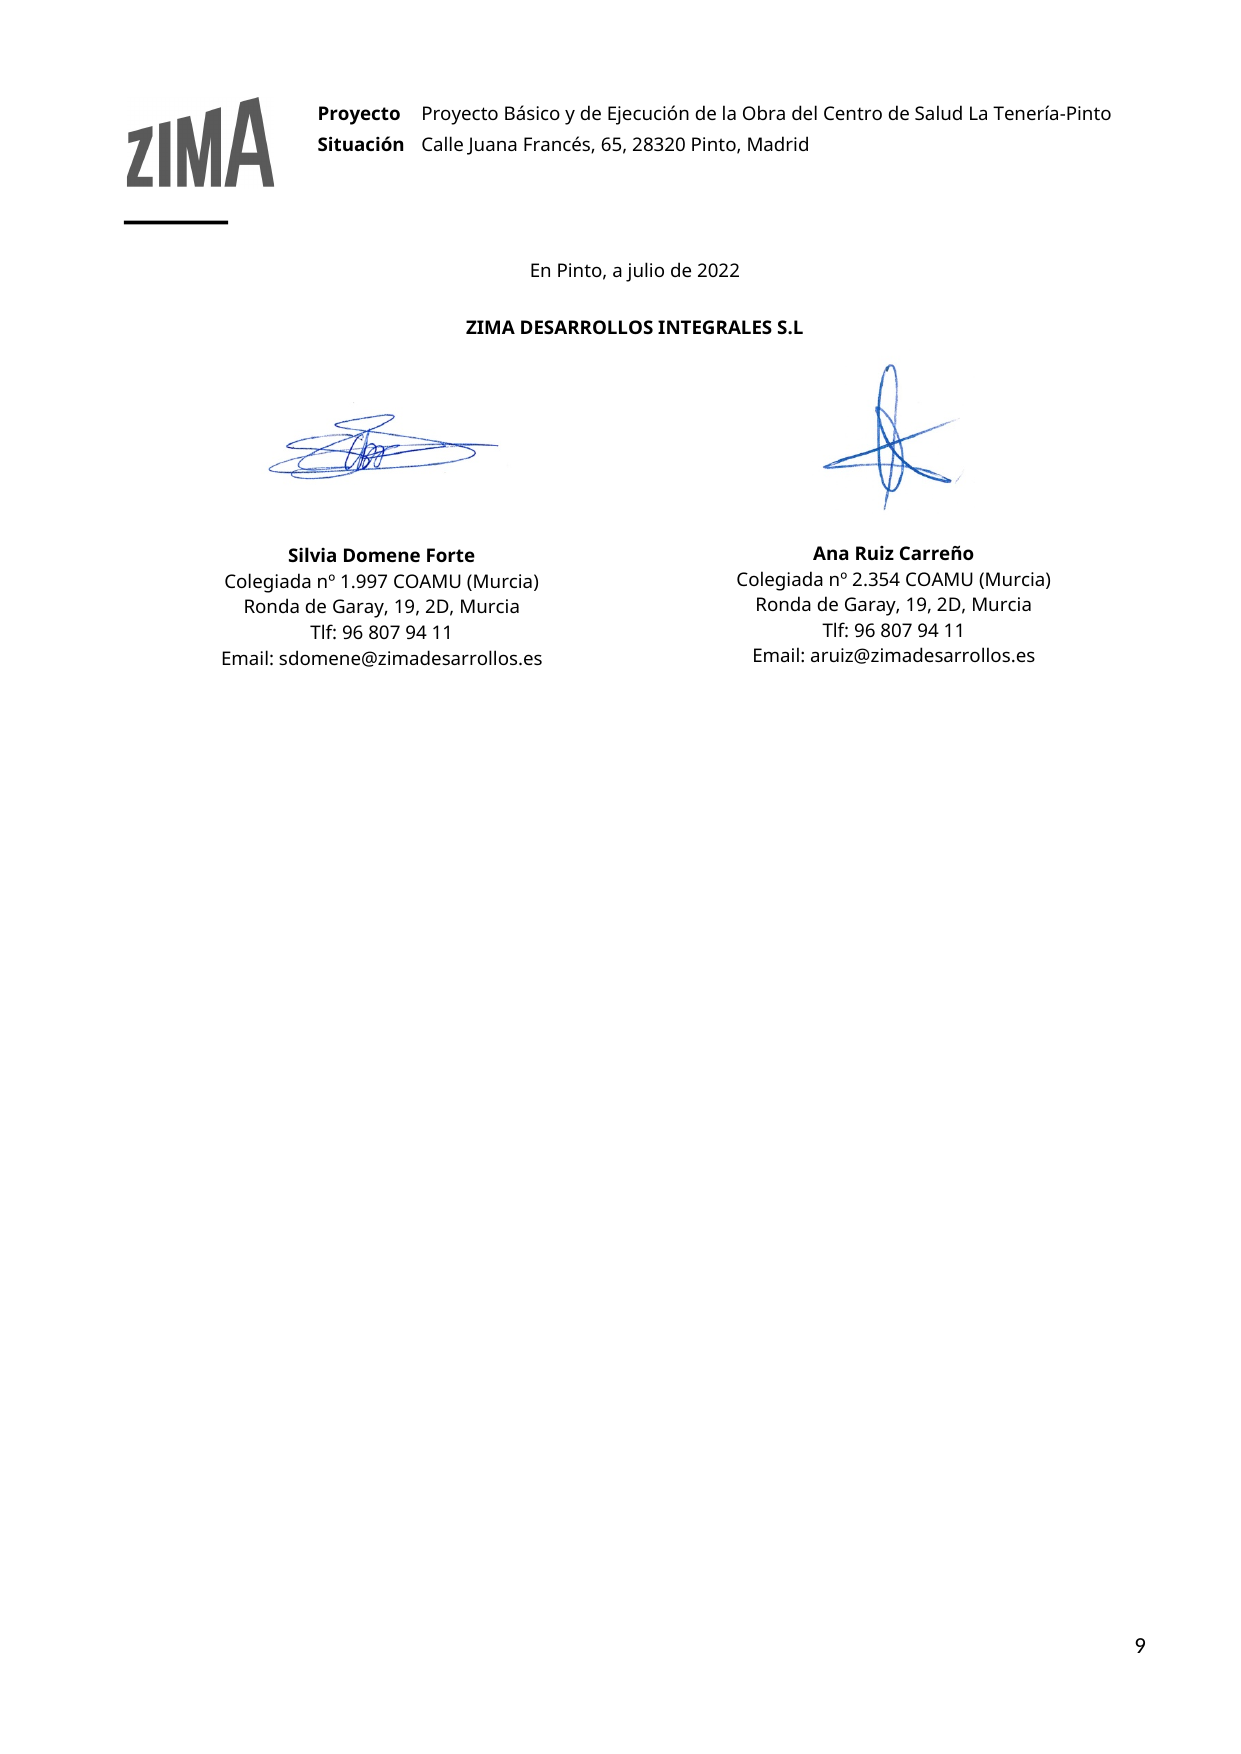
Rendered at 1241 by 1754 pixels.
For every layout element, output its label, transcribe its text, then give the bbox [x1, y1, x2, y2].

table_cell Ana Ruiz Carreño Colegiada nº 2.354 COAMU (Murcia) Ronda de Garay, 19, 2D, Murcia Tlf: 96 807 94 11 Email: aruiz@zimadesarrollos.es [641, 343, 1147, 699]
picture [812, 345, 975, 516]
table_cell Silvia Domene Forte Colegiada nº 1.997 COAMU (Murcia) Ronda de Garay, 19, 2D, Murcia Tlf: 96 807 94 11 Email: sdomene@zimadesarrollos.es [123, 343, 641, 699]
table_header En Pinto, a julio de 2022 ZIMA DESARROLLOS INTEGRALES S.L [123, 256, 1147, 342]
picture [250, 396, 513, 492]
picture [126, 97, 275, 189]
